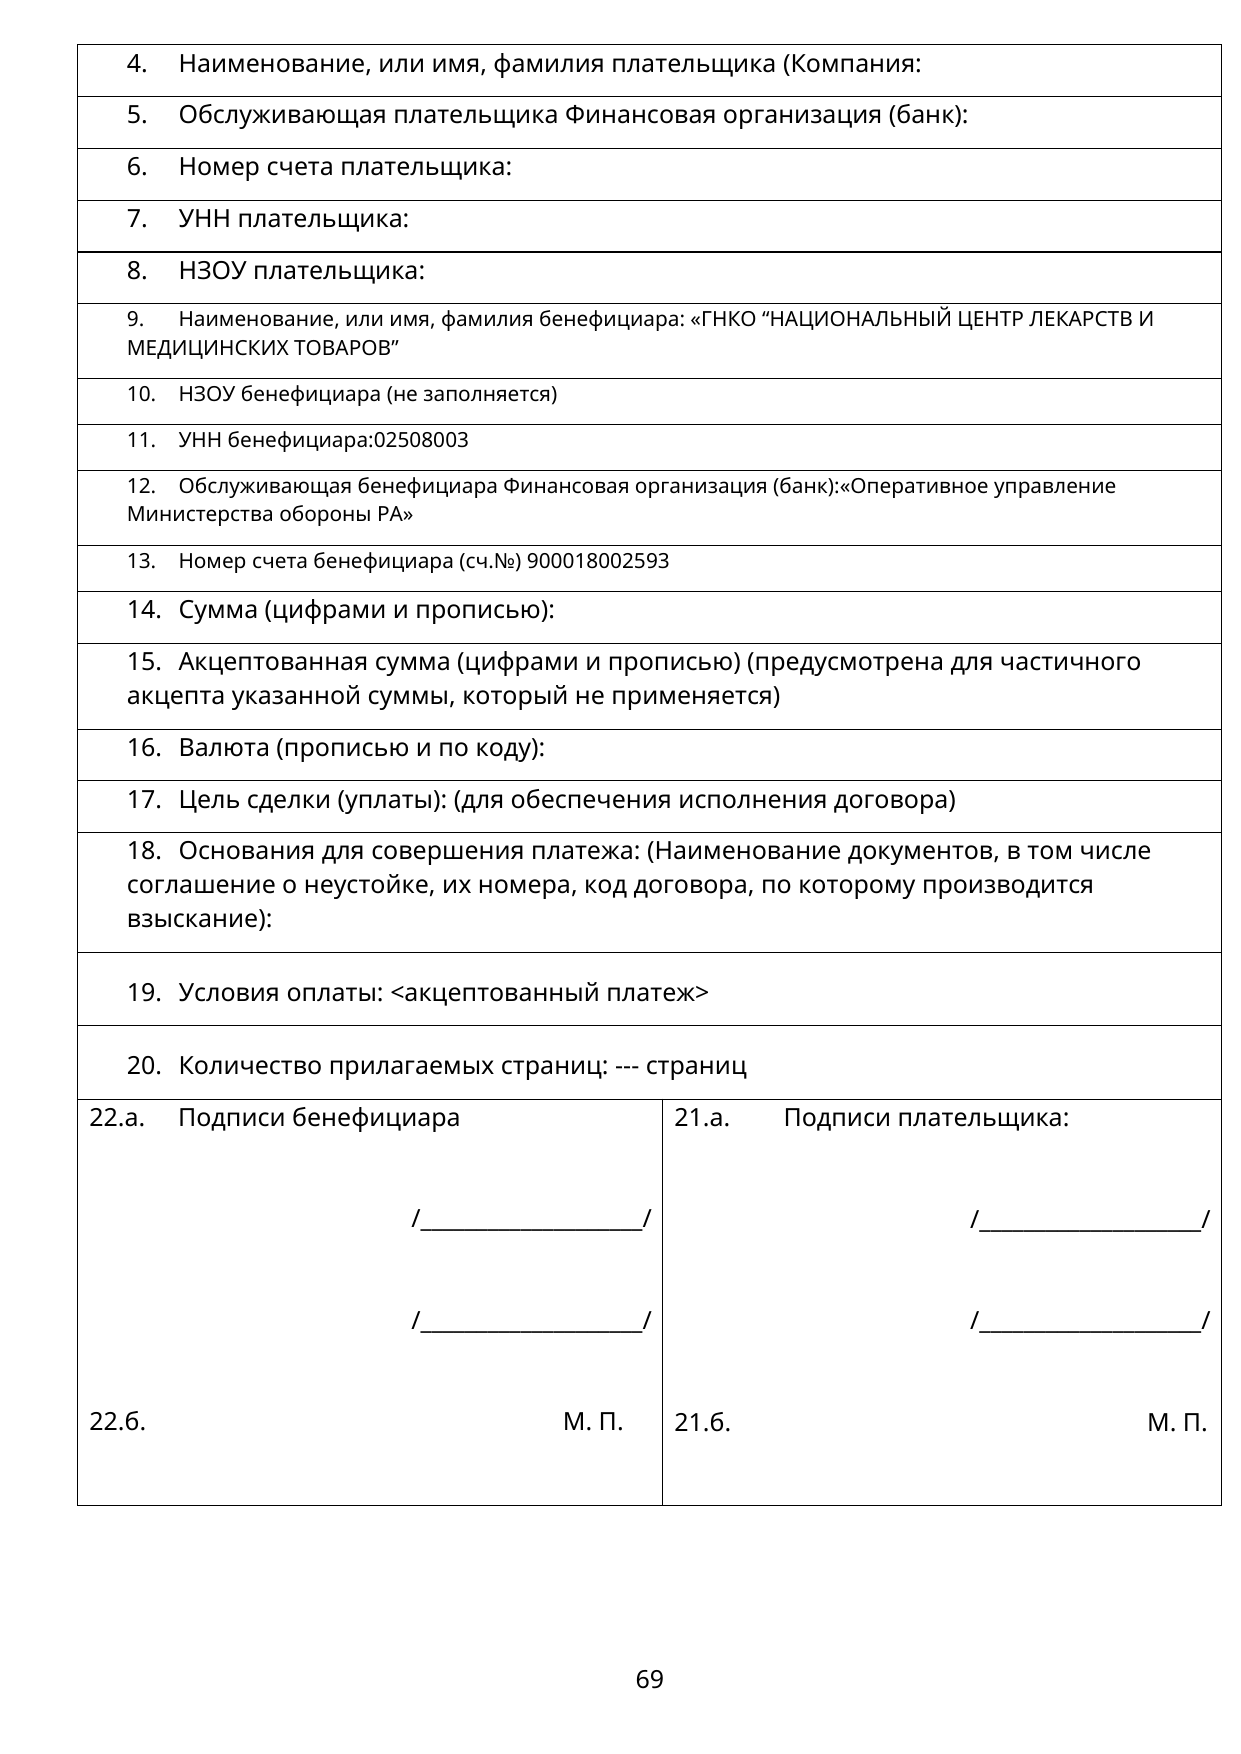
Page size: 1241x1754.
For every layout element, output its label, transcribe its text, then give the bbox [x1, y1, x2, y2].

table_cell 19. Условия оплаты: <акцептованный платеж> [78, 953, 1221, 1025]
table_cell 14. Сумма (цифрами и прописью): [78, 592, 1221, 643]
table_cell 17. Цель сделки (уплаты): (для обеспечения исполнения договора) [78, 781, 1221, 832]
table_cell 4. Наименование, или имя, фамилия плательщика (Компания: [78, 45, 1221, 96]
table_cell 10. НЗОУ бенефициара (не заполняется) [78, 379, 1221, 424]
table_cell 20. Количество прилагаемых страниц: --- страниц [78, 1026, 1221, 1098]
table_cell 21.а. Подписи плательщика: /____________________/ /____________________/ 21.б. М. П. [663, 1100, 1221, 1505]
table_cell 11. УНН бенефициара:02508003 [78, 425, 1221, 470]
table_cell 15. Акцептованная сумма (цифрами и прописью) (предусмотрена для частичного акцепта указанной суммы, который не применяется) [78, 644, 1221, 728]
table_cell 16. Валюта (прописью и по коду): [78, 730, 1221, 780]
table_cell 6. Номер счета плательщика: [78, 149, 1221, 200]
table_cell 9. Наименование, или имя, фамилия бенефициара: «ГНКО “НАЦИОНАЛЬНЫЙ ЦЕНТР ЛЕКАРСТВ И МЕДИЦИНСКИХ ТОВАРОВ” [78, 304, 1221, 378]
table_cell 12. Обслуживающая бенефициара Финансовая организация (банк):«Оперативное управление Министерства обороны РА» [78, 471, 1221, 545]
table_cell 22.а. Подписи бенефициара /____________________/ /____________________/ 22.б. М. П. [78, 1100, 662, 1505]
table_cell 18. Основания для совершения платежа: (Наименование документов, в том числе соглашение о неустойке, их номера, код договора, по которому производится взыскание): [78, 833, 1221, 952]
table_cell 13. Номер счета бенефициара (сч.№) 900018002593 [78, 546, 1221, 591]
table_cell 8. НЗОУ плательщика: [78, 253, 1221, 303]
table_cell 7. УНН плательщика: [78, 201, 1221, 251]
table_cell 5. Обслуживающая плательщика Финансовая организация (банк): [78, 97, 1221, 148]
